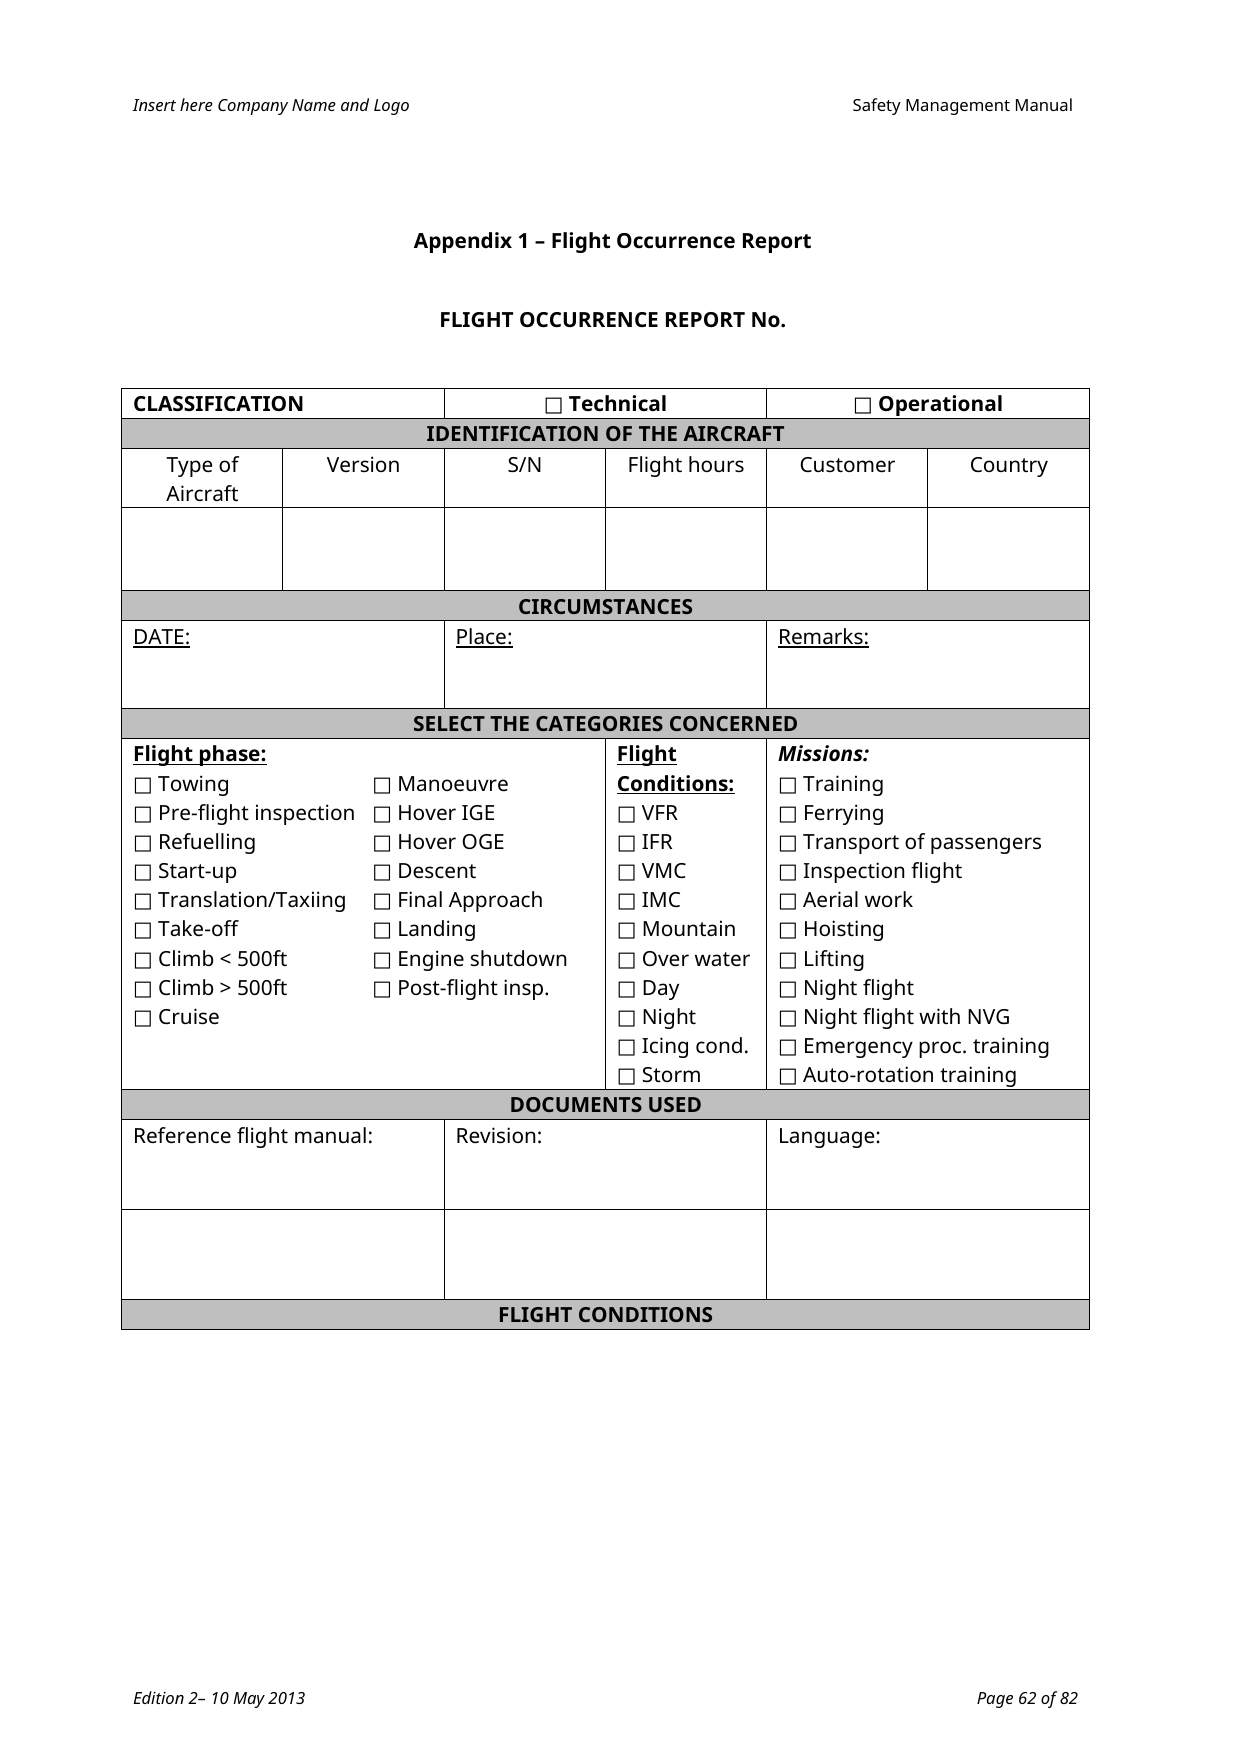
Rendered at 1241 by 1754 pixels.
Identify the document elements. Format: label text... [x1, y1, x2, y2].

table_cell [445, 508, 605, 590]
table_header □ Technical [445, 389, 766, 418]
table_cell [928, 508, 1089, 590]
table_cell Place: [445, 621, 766, 707]
table_cell [122, 508, 282, 590]
table_cell [606, 508, 766, 590]
table_cell Missions: □ Training □ Ferrying □ Transport of passengers □ Inspection flight □ Aerial work □ Hoisting □ Lifting □ Night flight □ Night flight with NVG □ Emergency proc. training □ Auto-rotation training [767, 739, 1089, 1089]
table_cell Type of Aircraft [122, 449, 282, 507]
table_cell Version [283, 449, 444, 507]
table_cell Customer [767, 449, 927, 507]
table_cell S/N [445, 449, 605, 507]
table_cell DATE: [122, 621, 444, 707]
table_header CLASSIFICATION [122, 389, 444, 418]
table_cell Language: [767, 1120, 1089, 1209]
table_cell Country [928, 449, 1089, 507]
table_cell FLIGHT CONDITIONS [122, 1300, 1089, 1329]
table_header □ Operational [767, 389, 1089, 418]
table_cell [767, 1210, 1089, 1299]
table_cell [767, 508, 927, 590]
table_cell Remarks: [767, 621, 1089, 707]
text FLIGHT OCCURRENCE REPORT No. [133, 304, 1093, 333]
table_cell IDENTIFICATION OF THE AIRCRAFT [122, 419, 1089, 448]
table_cell [283, 508, 444, 590]
table_cell [122, 1210, 444, 1299]
table_cell Flight Conditions: □ VFR □ IFR □ VMC □ IMC □ Mountain □ Over water □ Day □ Night □ Icing cond. □ Storm [606, 739, 766, 1089]
table_cell DOCUMENTS USED [122, 1090, 1089, 1119]
table_cell CIRCUMSTANCES [122, 591, 1089, 620]
table_cell Flight hours [606, 449, 766, 507]
table_cell Reference flight manual: [122, 1120, 444, 1209]
subtitle Appendix 1 – Flight Occurrence Report [133, 225, 1093, 254]
table_cell Flight phase: □ Towing □ Manoeuvre □ Pre-flight inspection □ Hover IGE □ Refuelling □ Hover OGE □ Start-up □ Descent □ Translation/Taxiing □ Final Approach □ Take-off □ Landing □ Climb < 500ft □ Engine shutdown □ Climb > 500ft □ Post-flight insp. □ Cruise [122, 739, 605, 1089]
table_cell SELECT THE CATEGORIES CONCERNED [122, 709, 1089, 738]
table_cell [445, 1210, 766, 1299]
table_cell Revision: [445, 1120, 766, 1209]
